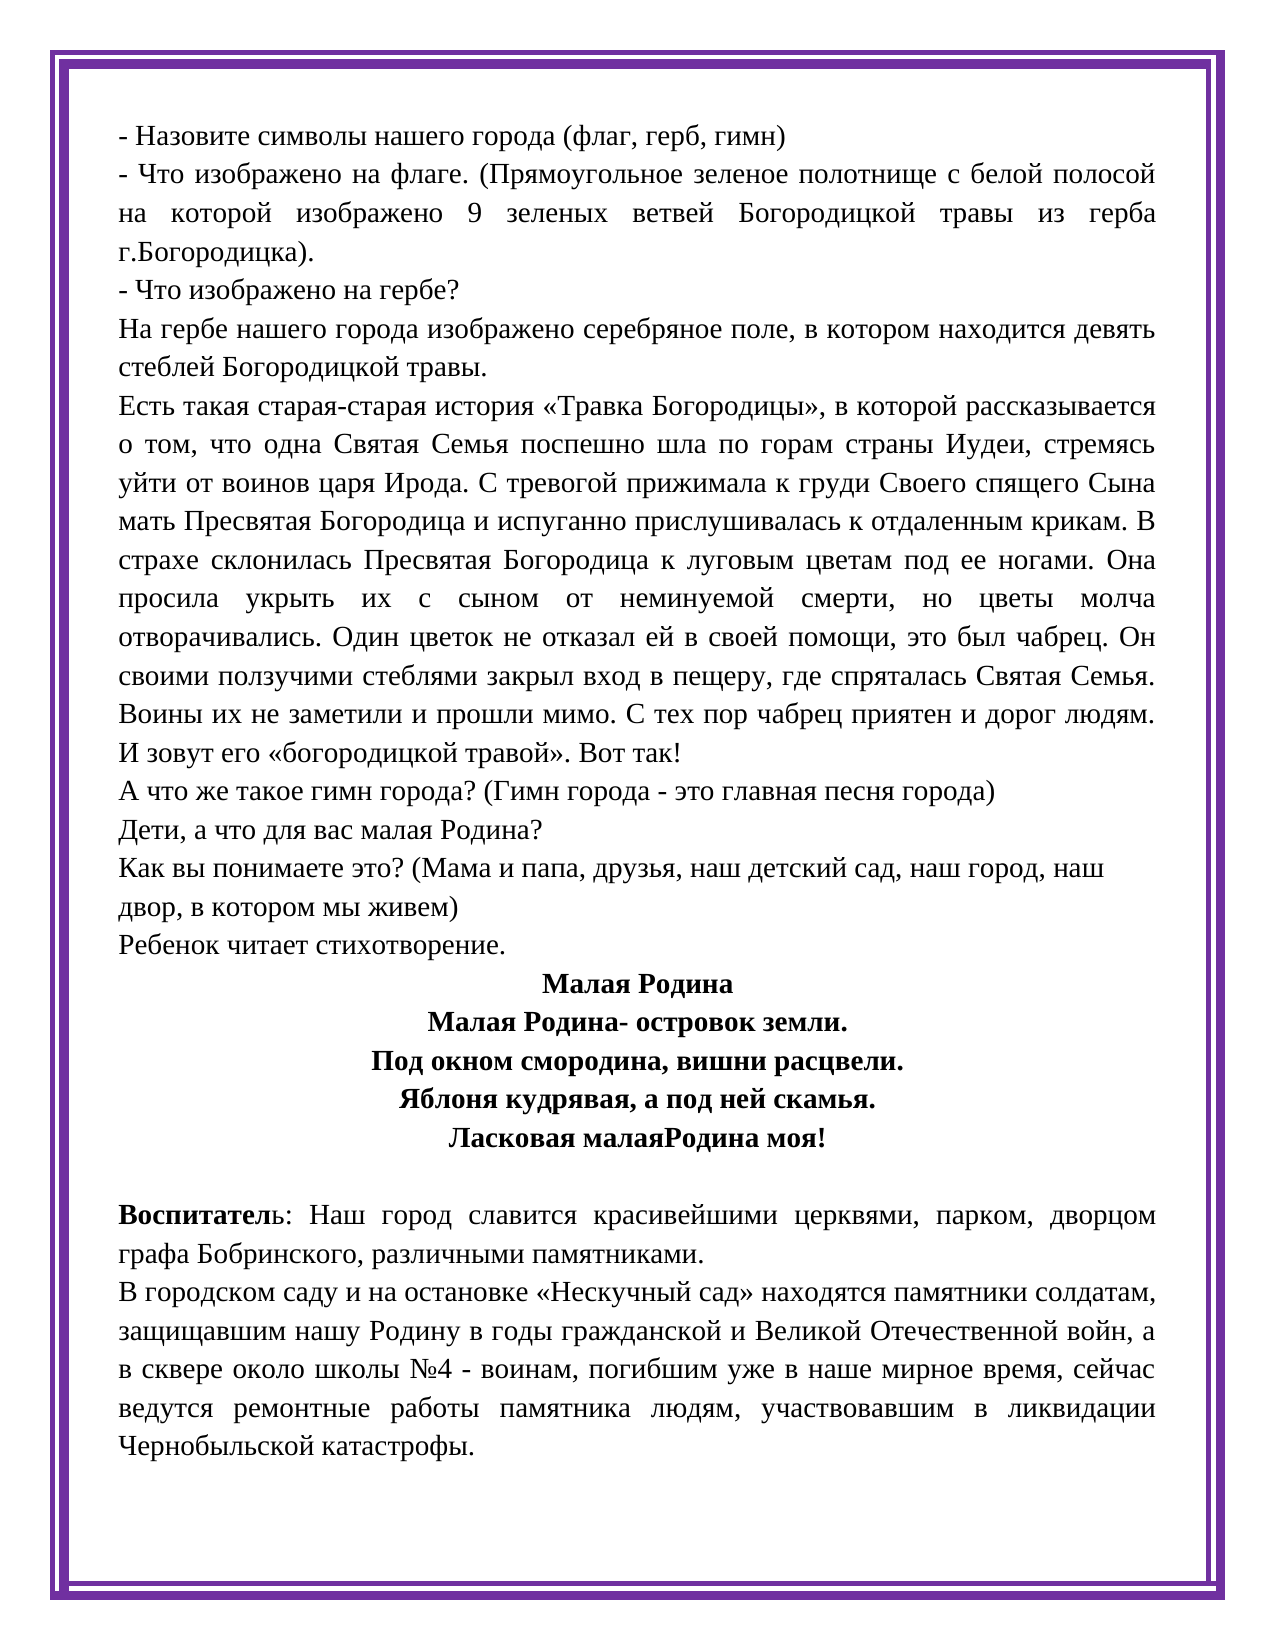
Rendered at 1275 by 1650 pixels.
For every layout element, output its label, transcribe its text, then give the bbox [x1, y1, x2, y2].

text - Что изображено на гербе? [118, 272, 1157, 306]
text В городском саду и на остановке «Нескучный сад» находятся памятники солдатам, защищавшим нашу Родину в годы гражданской и Великой Отечественной войн, а в сквере около школы №4 - воинам, погибшим уже в наше мирное время, сейчас ведутся ремонтные работы памятника людям, участвовавшим в ликвидации Чернобыльской катастрофы. [118, 1274, 1157, 1462]
text Яблоня кудрявая, а под ней скамья. [118, 1082, 1157, 1115]
text - Что изображено на флаге. (Прямоугольное зеленое полотнище с белой полосой на которой изображено 9 зеленых ветвей Богородицкой травы из герба г.Богородицка). [118, 157, 1157, 267]
text Ребенок читает стихотворение. [118, 927, 1157, 961]
text А что же такое гимн города? (Гимн города - это главная песня города) [118, 773, 1157, 807]
text Дети, а что для вас малая Родина? [118, 812, 1157, 845]
text - Назовите символы нашего города (флаг, герб, гимн) [118, 118, 1157, 152]
text Малая Родина- островок земли. [118, 1004, 1157, 1038]
text Как вы понимаете это? (Мама и папа, друзья, наш детский сад, наш город, наш двор, в котором мы живем) [118, 850, 1157, 922]
text Ласковая малаяРодина моя! [118, 1120, 1157, 1154]
text Малая Родина [118, 966, 1157, 999]
text Есть такая старая-старая история «Травка Богородицы», в которой рассказывается о том, что одна Святая Семья поспешно шла по горам страны Иудеи, стремясь уйти от воинов царя Ирода. С тревогой прижимала к груди Своего спящего Сына мать Пресвятая Богородица и испуганно прислушивалась к отдаленным крикам. В страхе склонилась Пресвятая Богородица к луговым цветам под ее ногами. Она просила укрыть их с сыном от неминуемой смерти, но цветы молча отворачивались. Один цветок не отказал ей в своей помощи, это был чабрец. Он своими ползучими стеблями закрыл вход в пещеру, где спряталась Святая Семья. Воины их не заметили и прошли мимо. С тех пор чабрец приятен и дорог людям. И зовут его «богородицкой травой». Вот так! [118, 388, 1157, 768]
text Воспитатель: Наш город славится красивейшими церквями, парком, дворцом графа Бобринского, различными памятниками. [118, 1197, 1157, 1269]
text Под окном смородина, вишни расцвели. [118, 1043, 1157, 1077]
text На гербе нашего города изображено серебряное поле, в котором находится девять стеблей Богородицкой травы. [118, 311, 1157, 383]
